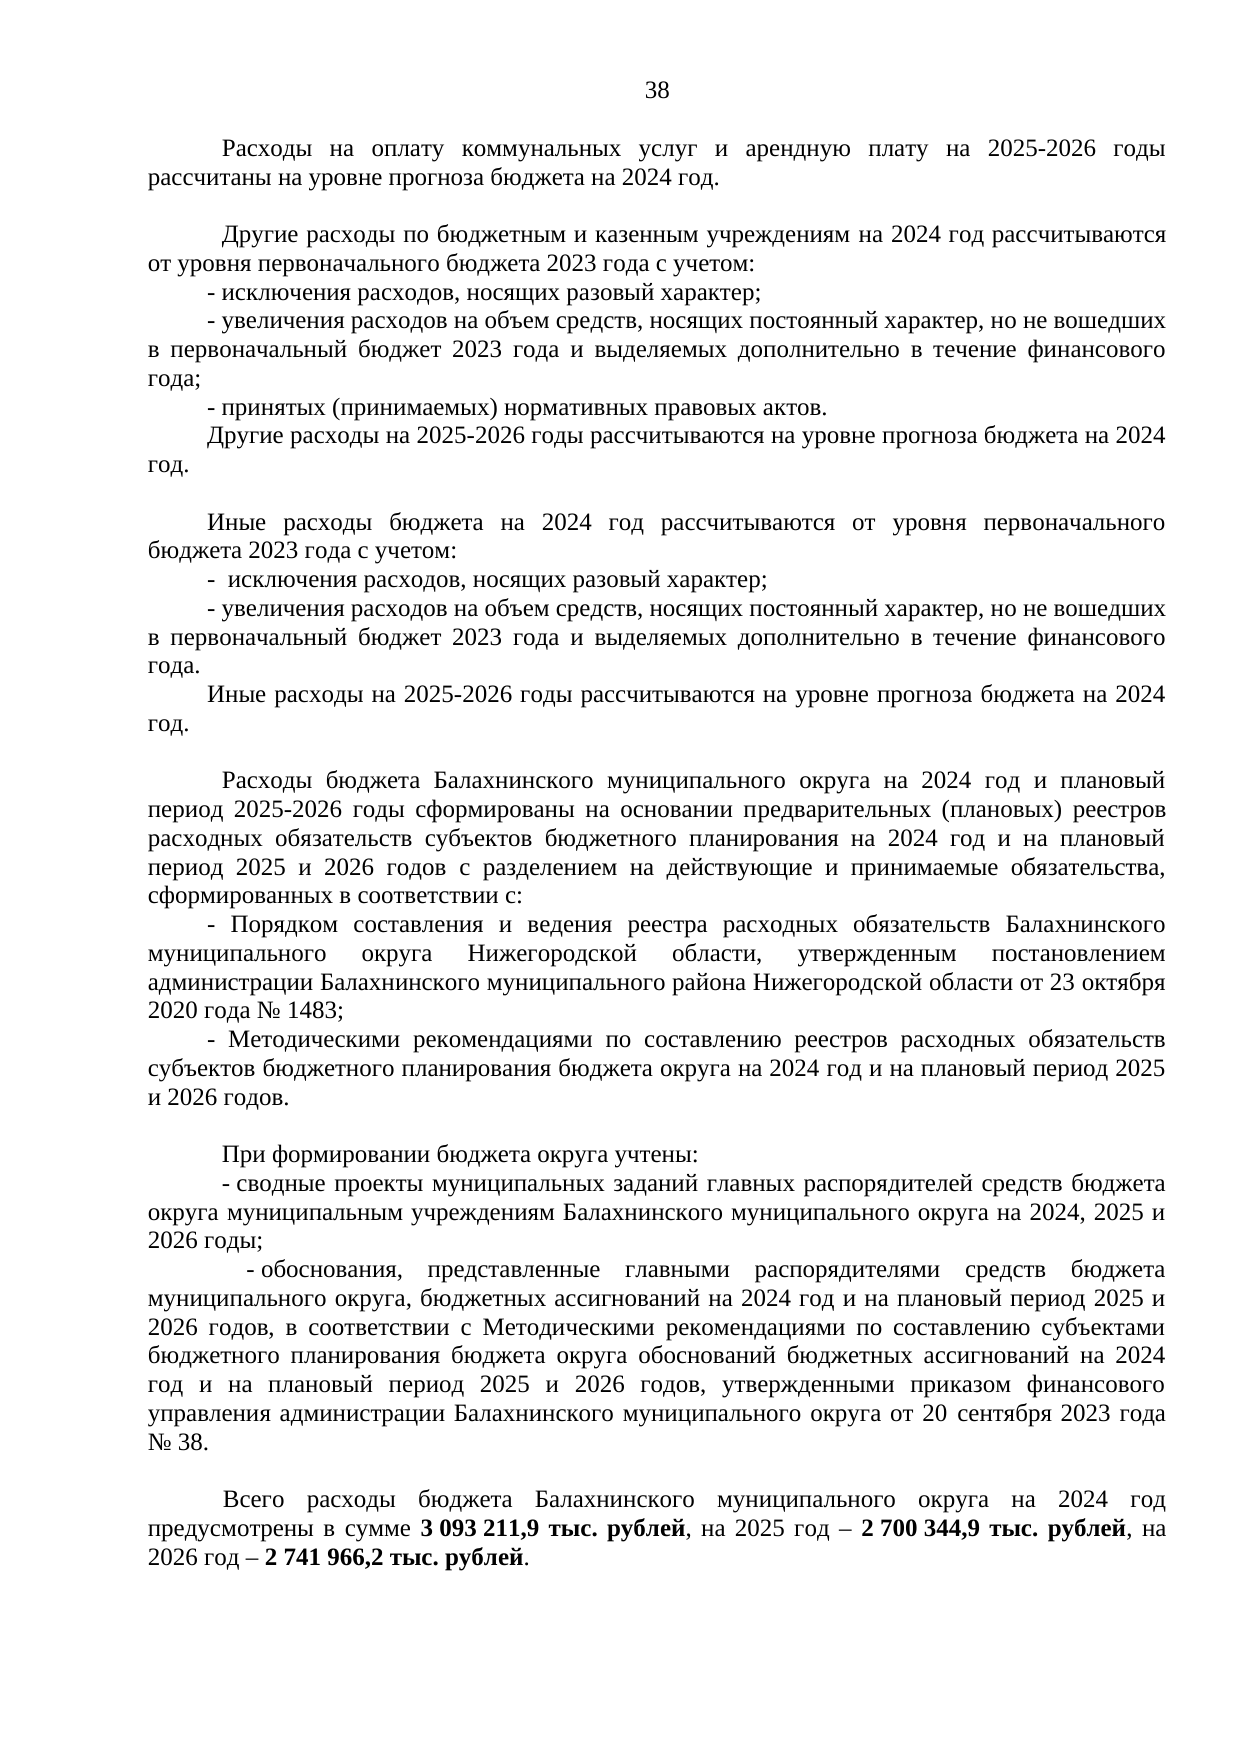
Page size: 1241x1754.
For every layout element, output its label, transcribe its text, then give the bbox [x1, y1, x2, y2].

text - исключения расходов, носящих разовый характер; [148, 277, 1166, 305]
text Иные расходы на 2025-2026 годы рассчитываются на уровне прогноза бюджета на 2024 год. [148, 679, 1166, 737]
text - исключения расходов, носящих разовый характер; [148, 564, 1166, 593]
text - увеличения расходов на объем средств, носящих постоянный характер, но не вошедших в первоначальный бюджет 2023 года и выделяемых дополнительно в течение финансового года. [148, 593, 1166, 679]
text Иные расходы бюджета на 2024 год рассчитываются от уровня первоначального бюджета 2023 года с учетом: [148, 507, 1166, 564]
text - Порядком составления и ведения реестра расходных обязательств Балахнинского муниципального округа Нижегородской области, утвержденным постановлением администрации Балахнинского муниципального района Нижегородской области от 23 октября 2020 года № 1483; [148, 909, 1166, 1024]
text При формировании бюджета округа учтены: [148, 1139, 1166, 1168]
text Расходы на оплату коммунальных услуг и арендную плату на 2025-2026 годы рассчитаны на уровне прогноза бюджета на 2024 год. [148, 133, 1166, 190]
text Расходы бюджета Балахнинского муниципального округа на 2024 год и плановый период 2025-2026 годы сформированы на основании предварительных (плановых) реестров расходных обязательств субъектов бюджетного планирования на 2024 год и на плановый период 2025 и 2026 годов с разделением на действующие и принимаемые обязательства, сформированных в соответствии с: [148, 765, 1166, 909]
text - обоснования, представленные главными распорядителями средств бюджета муниципального округа, бюджетных ассигнований на 2024 год и на плановый период 2025 и 2026 годов, в соответствии с Методическими рекомендациями по составлению субъектами бюджетного планирования бюджета округа обоснований бюджетных ассигнований на 2024 год и на плановый период 2025 и 2026 годов, утвержденными приказом финансового управления администрации Балахнинского муниципального округа от 20 сентября 2023 года № 38. [148, 1254, 1166, 1455]
text - сводные проекты муниципальных заданий главных распорядителей средств бюджета округа муниципальным учреждениям Балахнинского муниципального округа на 2024, 2025 и 2026 годы; [148, 1168, 1166, 1254]
text - увеличения расходов на объем средств, носящих постоянный характер, но не вошедших в первоначальный бюджет 2023 года и выделяемых дополнительно в течение финансового года; [148, 305, 1166, 392]
text Другие расходы по бюджетным и казенным учреждениям на 2024 год рассчитываются от уровня первоначального бюджета 2023 года с учетом: [148, 219, 1166, 277]
text Другие расходы на 2025-2026 годы рассчитываются на уровне прогноза бюджета на 2024 год. [148, 420, 1166, 478]
text - Методическими рекомендациями по составлению реестров расходных обязательств субъектов бюджетного планирования бюджета округа на 2024 год и на плановый период 2025 и 2026 годов. [148, 1024, 1166, 1110]
text - принятых (принимаемых) нормативных правовых актов. [148, 392, 1166, 420]
text Всего расходы бюджета Балахнинского муниципального округа на 2024 год предусмотрены в сумме 3 093 211,9 тыс. рублей, на 2025 год – 2 700 344,9 тыс. рублей, на 2026 год – 2 741 966,2 тыс. рублей. [148, 1484, 1166, 1570]
